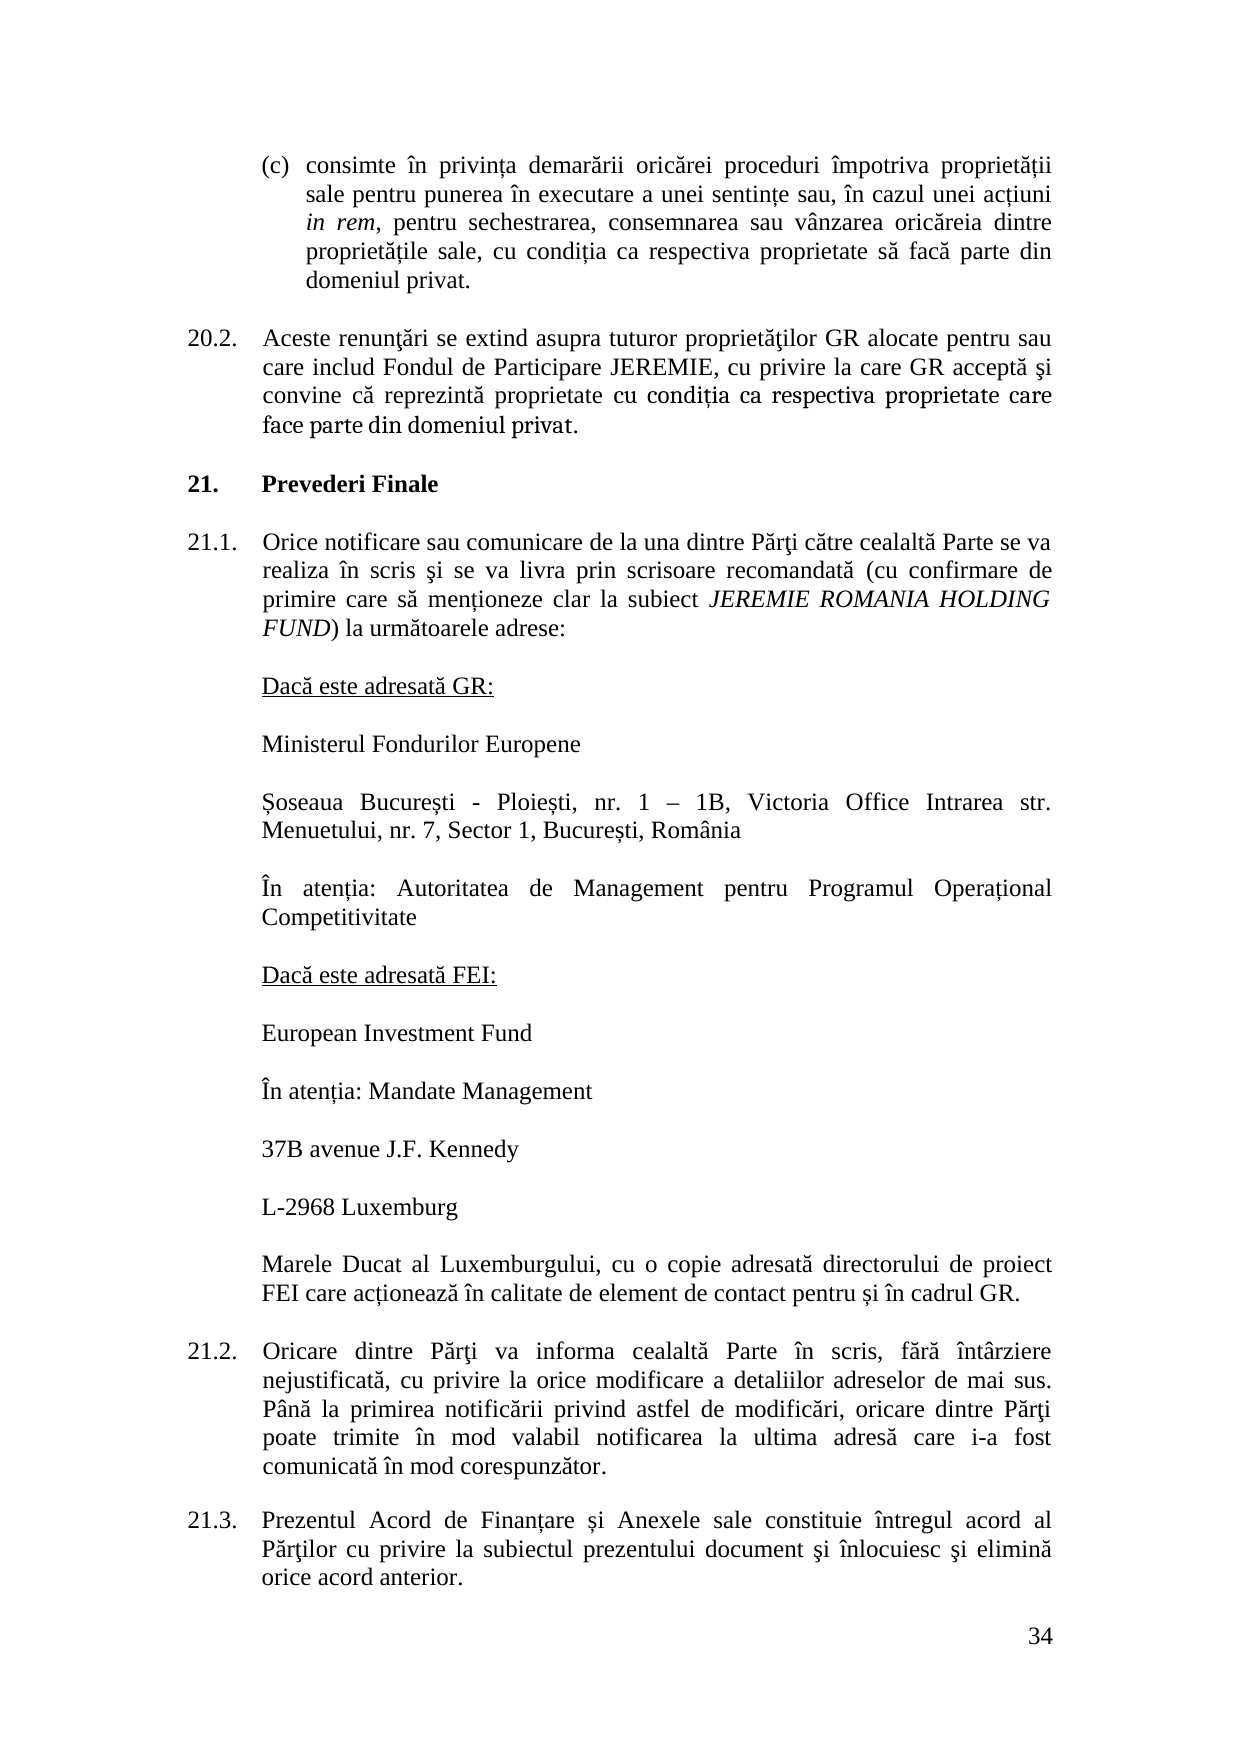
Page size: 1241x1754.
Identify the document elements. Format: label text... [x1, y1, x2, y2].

list consimte în privința demarării oricărei proceduri împotriva proprietății sale pentru punerea în executare a unei sentințe sau, în cazul unei acțiuni in rem, pentru sechestrarea, consemnarea sau vânzarea oricăreia dintre proprietățile sale, cu condiția ca respectiva proprietate să facă parte din domeniul privat. [261, 150, 1053, 294]
text Ministerul Fondurilor Europene [261, 729, 1053, 757]
text L-2968 Luxemburg [261, 1192, 1053, 1220]
list Oricare dintre Părţi va informa cealaltă Parte în scris, fără întârziere nejustificată, cu privire la orice modificare a detaliilor adreselor de mai sus. Până la primirea notificării privind astfel de modificări, oricare dintre Părţi poate trimite în mod valabil notificarea la ultima adresă care i-a fost comunicată în mod corespunzător. [187, 1336, 1053, 1480]
text În atenția: Autoritatea de Management pentru Programul Operațional Competitivitate [261, 873, 1053, 931]
list Prevederi Finale [187, 469, 1053, 497]
text Șoseaua București - Ploiești, nr. 1 – 1B, Victoria Office Intrarea str. Menuetului, nr. 7, Sector 1, București, România [261, 787, 1053, 844]
text Dacă este adresată GR: [261, 671, 1053, 699]
text European Investment Fund [261, 1018, 1053, 1047]
text Dacă este adresată FEI: [261, 960, 1053, 989]
text Marele Ducat al Luxemburgului, cu o copie adresată directorului de proiect FEI care acționează în calitate de element de contact pentru și în cadrul GR. [261, 1249, 1053, 1307]
text 37B avenue J.F. Kennedy [261, 1134, 1053, 1162]
list Prezentul Acord de Finanțare și Anexele sale constituie întregul acord al Părţilor cu privire la subiectul prezentului document şi înlocuiesc şi elimină orice acord anterior. [187, 1505, 1053, 1591]
list Aceste renunţări se extind asupra tuturor proprietăţilor GR alocate pentru sau care includ Fondul de Participare JEREMIE, cu privire la care GR acceptă şi convine că reprezintă proprietate cu condiția ca respectiva proprietate care face parte din domeniul privat. [187, 323, 1053, 439]
text În atenția: Mandate Management [261, 1076, 1053, 1104]
list Orice notificare sau comunicare de la una dintre Părţi către cealaltă Parte se va realiza în scris şi se va livra prin scrisoare recomandată (cu confirmare de primire care să menționeze clar la subiect JEREMIE ROMANIA HOLDING FUND) la următoarele adrese: [187, 527, 1053, 642]
